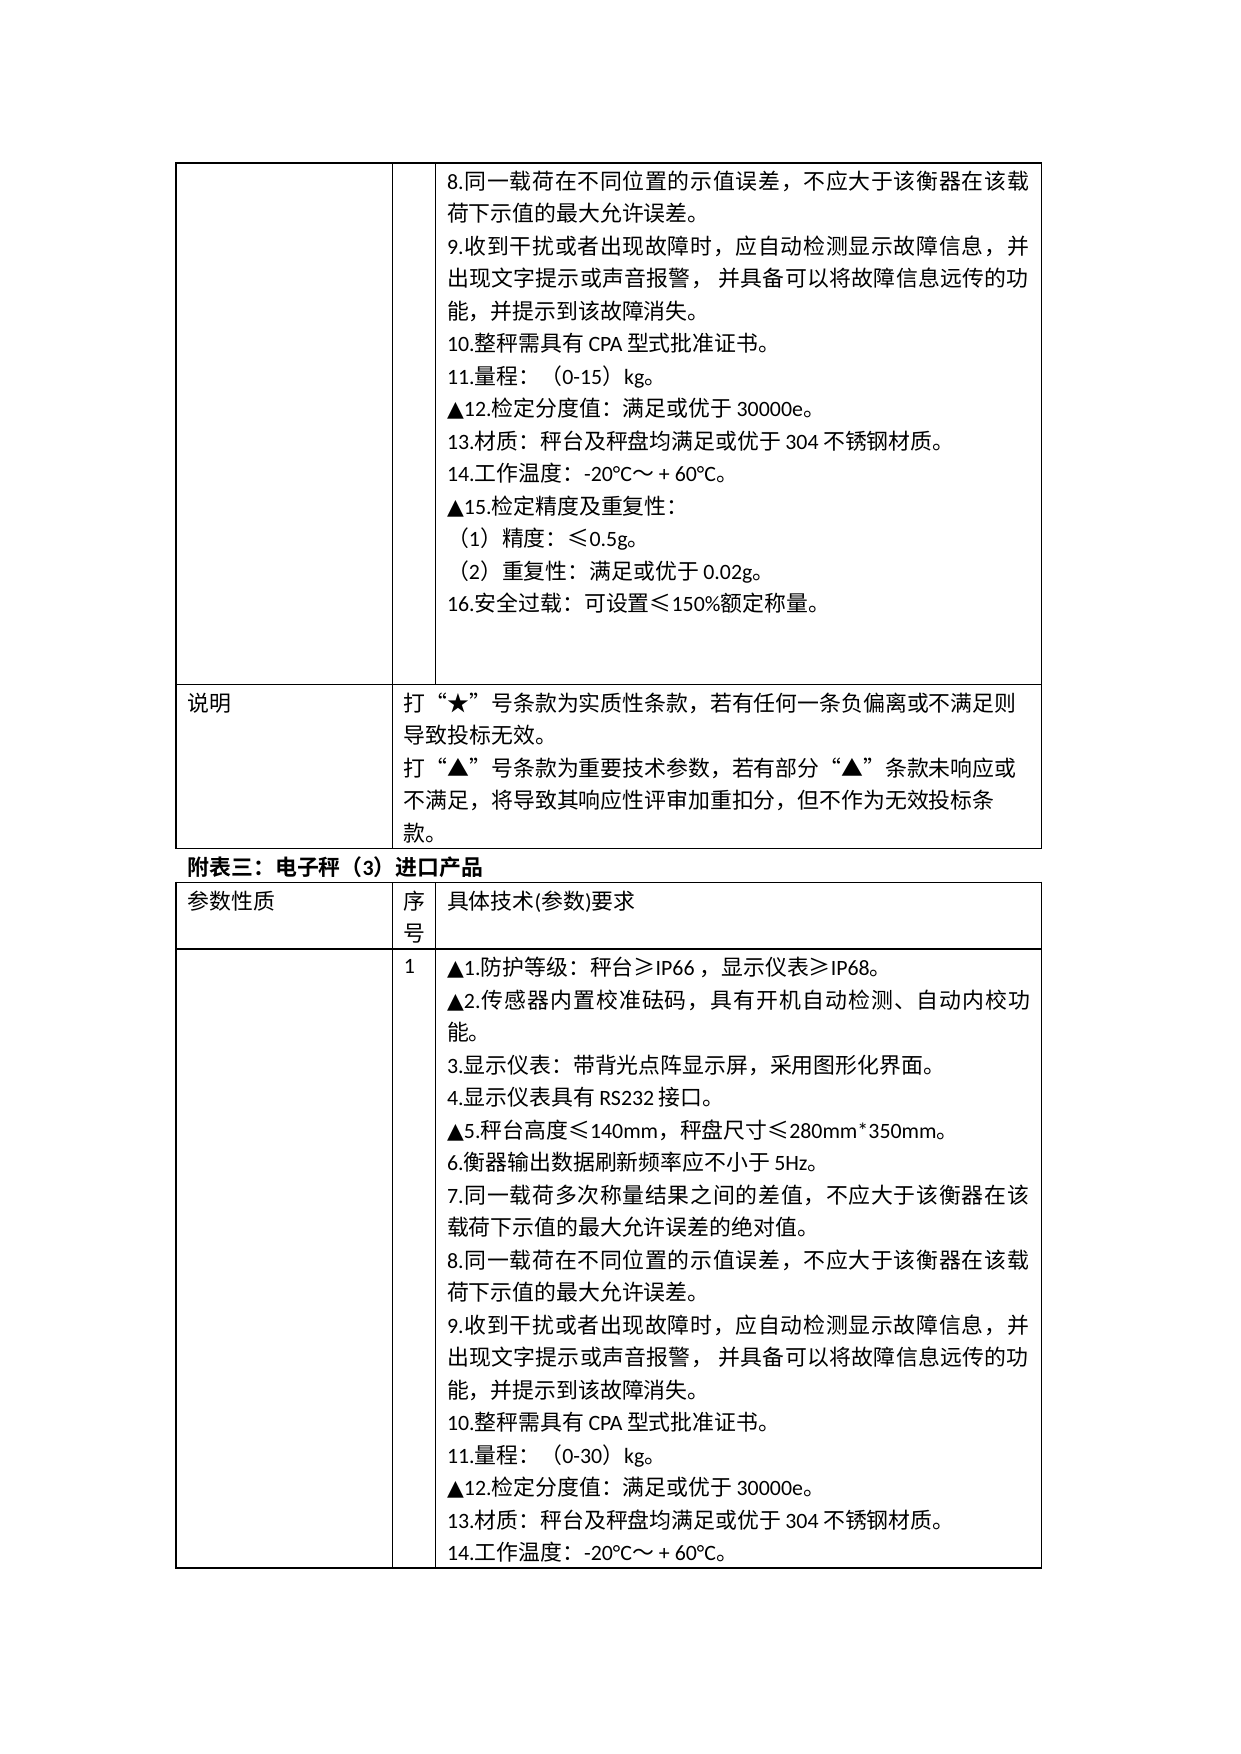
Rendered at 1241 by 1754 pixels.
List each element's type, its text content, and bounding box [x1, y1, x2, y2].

table_cell 1 [393, 950, 435, 1567]
table_cell [177, 164, 392, 683]
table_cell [436, 164, 1041, 683]
table_header 具体技术(参数)要求 [436, 883, 1041, 948]
table_cell 1 [393, 164, 435, 683]
table_header 参数性质 [177, 883, 392, 948]
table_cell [436, 950, 1041, 1567]
table_cell 打“★”号条款为实质性条款，若有任何一条负偏离或不满足则导致投标无效。 打“▲”号条款为重要技术参数，若有部分“▲”条款未响应或不满足，将导致其响应性评审加重扣分，但不作为无效投标条款。 [393, 685, 1041, 848]
text 附表三：电子秤（3）进口产品 [187, 849, 1053, 882]
table_cell [177, 950, 392, 1567]
table_header 序号 [393, 883, 435, 948]
table_cell 说明 [177, 685, 392, 848]
